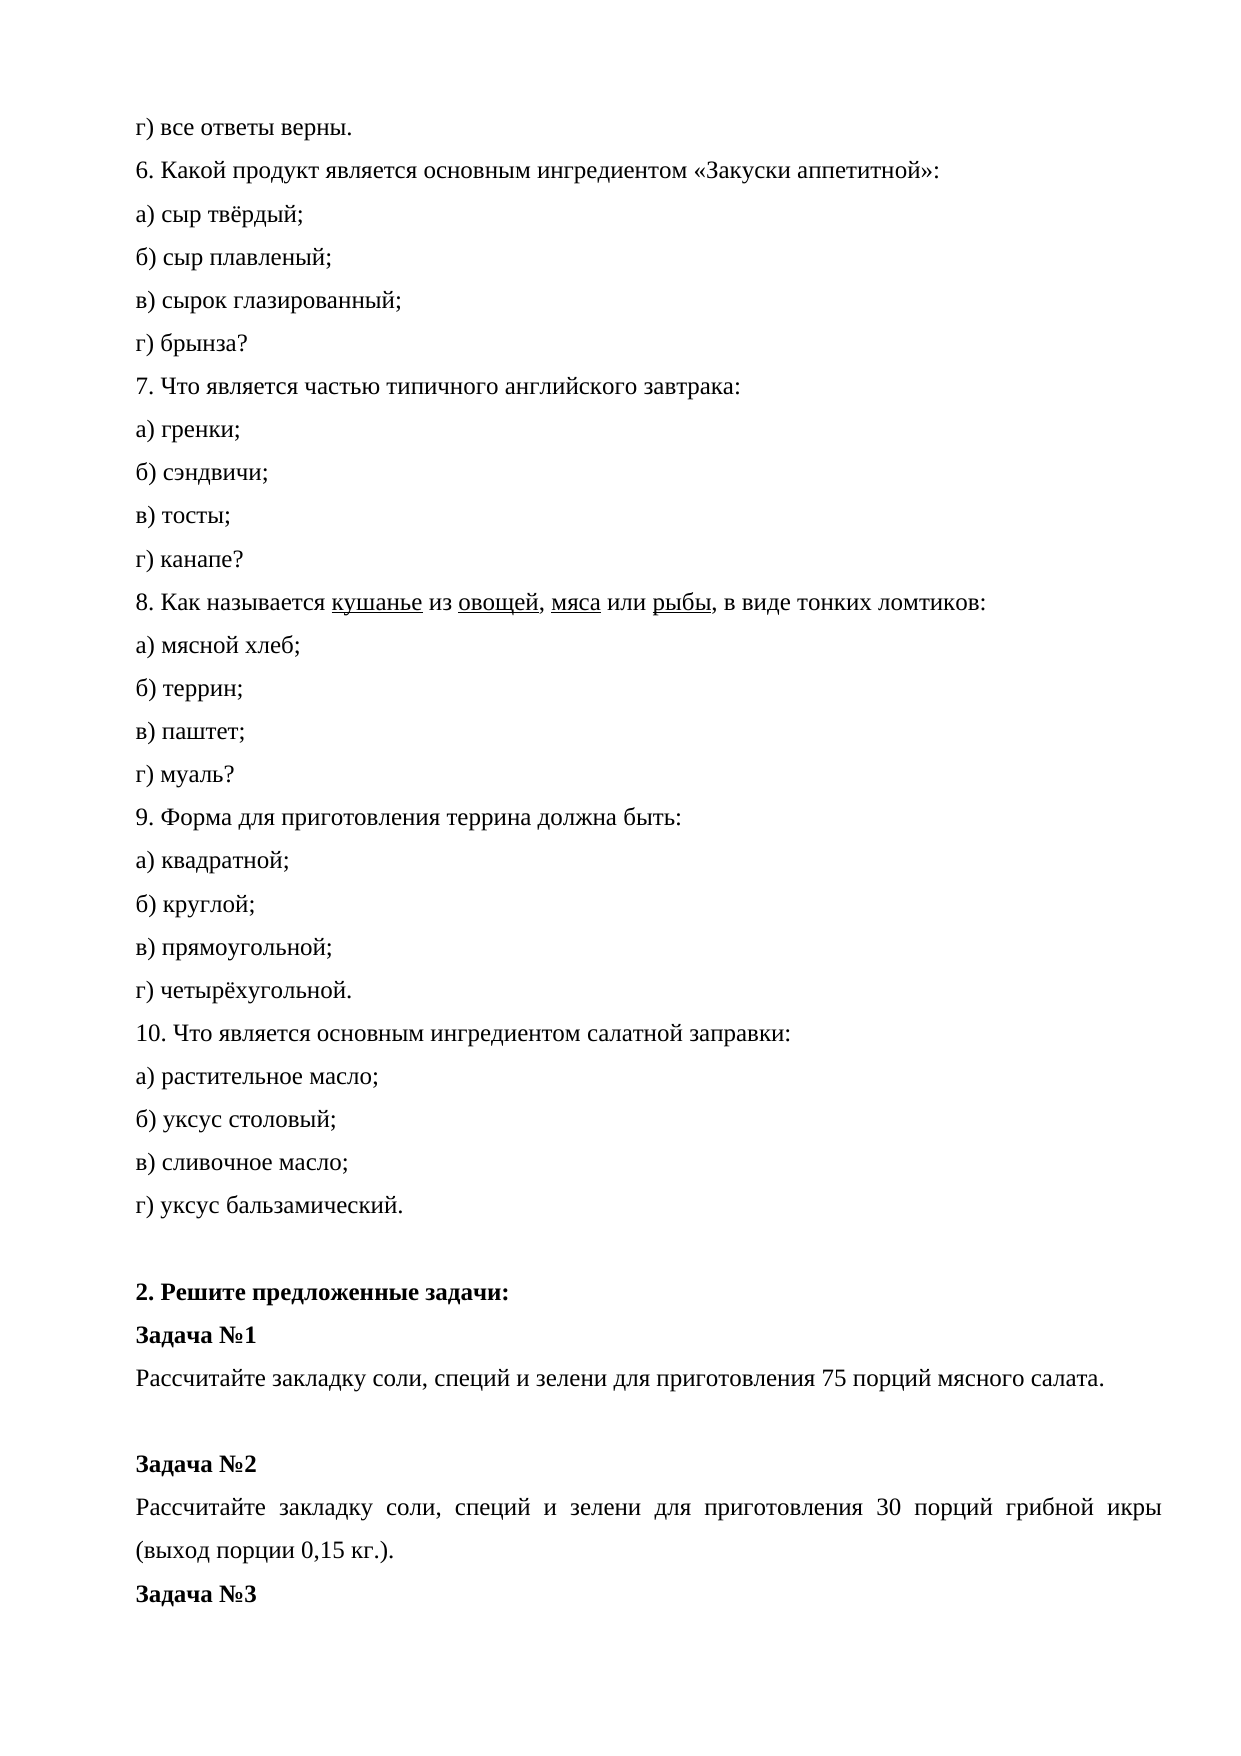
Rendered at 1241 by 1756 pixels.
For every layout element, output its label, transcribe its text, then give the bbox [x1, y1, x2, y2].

text в) сливочное масло; [135, 1147, 1163, 1176]
text а) гренки; [135, 414, 1163, 443]
text в) тосты; [135, 501, 1163, 529]
text в) паштет; [135, 716, 1163, 745]
text Задача №1 [135, 1320, 1163, 1349]
text Задача №2 [135, 1449, 1163, 1478]
text а) растительное масло; [135, 1061, 1163, 1090]
text 2. Решите предложенные задачи: [135, 1277, 1163, 1306]
text г) четырёхугольной. [135, 975, 1163, 1004]
text 6. Какой продукт является основным ингредиентом «Закуски аппетитной»: [135, 156, 1163, 184]
text г) муаль? [135, 759, 1163, 788]
text г) брынза? [135, 328, 1163, 357]
text б) сыр плавленый; [135, 242, 1163, 271]
text в) сырок глазированный; [135, 285, 1163, 314]
text 9. Форма для приготовления террина должна быть: [135, 802, 1163, 831]
text б) сэндвичи; [135, 457, 1163, 486]
text Рассчитайте закладку соли, специй и зелени для приготовления 75 порций мясного салата. [135, 1363, 1163, 1392]
text г) все ответы верны. [135, 112, 1163, 141]
text г) уксус бальзамический. [135, 1191, 1163, 1219]
text 10. Что является основным ингредиентом салатной заправки: [135, 1018, 1163, 1047]
text а) квадратной; [135, 846, 1163, 874]
text Задача №3 [135, 1579, 1163, 1607]
text 8. Как называется кушанье из овощей, мяса или рыбы, в виде тонких ломтиков: [135, 587, 1163, 616]
text а) мясной хлеб; [135, 630, 1163, 659]
text Рассчитайте закладку соли, специй и зелени для приготовления 30 порций грибной икры (выход порции 0,15 кг.). [135, 1492, 1163, 1564]
text б) уксус столовый; [135, 1104, 1163, 1133]
text г) канапе? [135, 544, 1163, 572]
text б) террин; [135, 673, 1163, 702]
text в) прямоугольной; [135, 932, 1163, 961]
text 7. Что является частью типичного английского завтрака: [135, 371, 1163, 400]
text б) круглой; [135, 889, 1163, 917]
text а) сыр твёрдый; [135, 199, 1163, 227]
